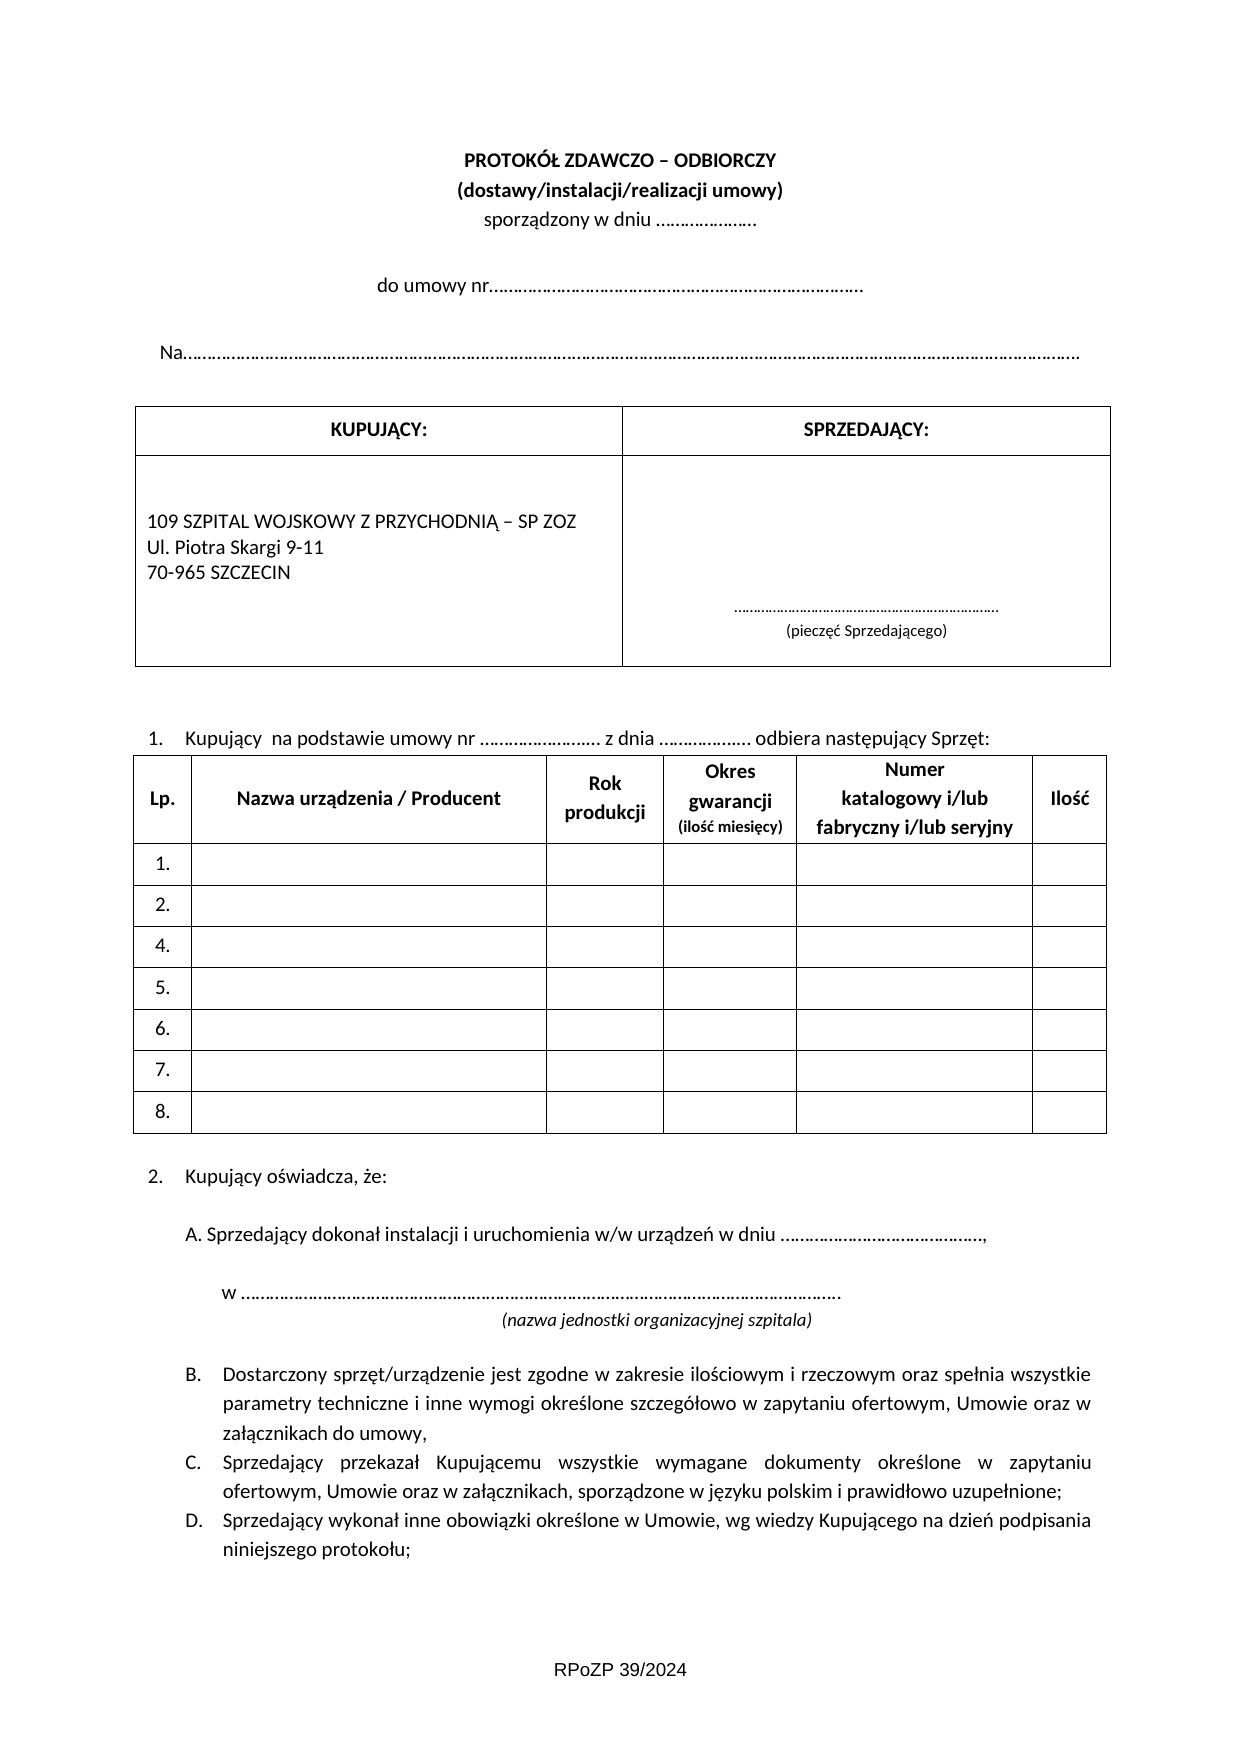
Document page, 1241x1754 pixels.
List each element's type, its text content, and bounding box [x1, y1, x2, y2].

table_cell [664, 844, 796, 884]
table_header Nazwa urządzenia / Producent [192, 756, 546, 843]
table_cell [547, 886, 663, 926]
table_header Numer katalogowy i/lub fabryczny i/lub seryjny [797, 756, 1032, 843]
table_cell 8. [134, 1092, 191, 1133]
list (nazwa jednostki organizacyjnej szpitala) [221, 1309, 1093, 1332]
list Sprzedający dokonał instalacji i uruchomienia w/w urządzeń w dniu ……………………………………, [185, 1221, 1093, 1247]
table_cell [192, 927, 546, 967]
table_cell [797, 968, 1032, 1008]
table_cell [1033, 886, 1106, 926]
table_cell [1033, 1092, 1106, 1133]
table_cell [192, 844, 546, 884]
table_cell 109 SZPITAL WOJSKOWY Z PRZYCHODNIĄ – SP ZOZ Ul. Piotra Skargi 9-11 70-965 SZCZECIN [136, 456, 622, 666]
table_cell [547, 968, 663, 1008]
table_cell [192, 1051, 546, 1091]
list Kupujący oświadcza, że: [148, 1163, 1093, 1188]
table_cell [797, 927, 1032, 967]
table_cell [547, 1010, 663, 1050]
table_cell [192, 1092, 546, 1133]
table_cell [547, 1092, 663, 1133]
table_cell [797, 1051, 1032, 1091]
table_cell [1033, 927, 1106, 967]
table_header Rok produkcji [547, 756, 663, 843]
list Sprzedający wykonał inne obowiązki określone w Umowie, wg wiedzy Kupującego na dzień podpisania niniejszego protokołu; [185, 1507, 1093, 1562]
table_cell [797, 886, 1032, 926]
table_cell [192, 886, 546, 926]
list w …………………………………………………………………………………………………………….. [221, 1279, 1093, 1305]
table_cell 5. [134, 968, 191, 1008]
table_cell [192, 968, 546, 1008]
table_cell 4. [134, 927, 191, 967]
table_cell [797, 1092, 1032, 1133]
table_cell [192, 1010, 546, 1050]
table_cell [797, 844, 1032, 884]
list Sprzedający przekazał Kupującemu wszystkie wymagane dokumenty określone w zapytaniu ofertowym, Umowie oraz w załącznikach, sporządzone w języku polskim i prawidłowo uzupełnione; [185, 1449, 1093, 1503]
table_cell [664, 1051, 796, 1091]
table_cell [664, 927, 796, 967]
table_cell 6. [134, 1010, 191, 1050]
table_cell [1033, 968, 1106, 1008]
table_cell 2. [134, 886, 191, 926]
table_cell [1033, 844, 1106, 884]
table_cell [797, 1010, 1032, 1050]
table_cell [1033, 1051, 1106, 1091]
table_cell …………………………………………………………… (pieczęć Sprzedającego) [623, 456, 1110, 666]
table_cell [664, 968, 796, 1008]
text (dostawy/instalacji/realizacji umowy) [148, 177, 1093, 202]
list Kupujący na podstawie umowy nr ………………….… z dnia …………….… odbiera następujący Sprzęt: [148, 726, 1093, 751]
table_cell [547, 844, 663, 884]
table_header Lp. [134, 756, 191, 843]
table_cell [664, 886, 796, 926]
table_cell [547, 927, 663, 967]
text sporządzony w dniu ………………… [148, 206, 1093, 231]
text do umowy nr…………………………………………………………………… [148, 273, 1093, 298]
table_cell [664, 1092, 796, 1133]
text Na……………………………………………………………………………………………………………………………………………………………………. [148, 339, 1093, 365]
table_cell 1. [134, 844, 191, 884]
table_cell [664, 1010, 796, 1050]
list Dostarczony sprzęt/urządzenie jest zgodne w zakresie ilościowym i rzeczowym oraz spełnia wszystkie parametry techniczne i inne wymogi określone szczegółowo w zapytaniu ofertowym, Umowie oraz w załącznikach do umowy, [185, 1361, 1093, 1445]
text PROTOKÓŁ ZDAWCZO – ODBIORCZY [148, 148, 1093, 173]
table_header SPRZEDAJĄCY: [623, 407, 1110, 455]
table_cell 7. [134, 1051, 191, 1091]
table_header Ilość [1033, 756, 1106, 843]
table_cell [1033, 1010, 1106, 1050]
table_header Okres gwarancji (ilość miesięcy) [664, 756, 796, 843]
table_cell [547, 1051, 663, 1091]
table_header KUPUJĄCY: [136, 407, 622, 455]
